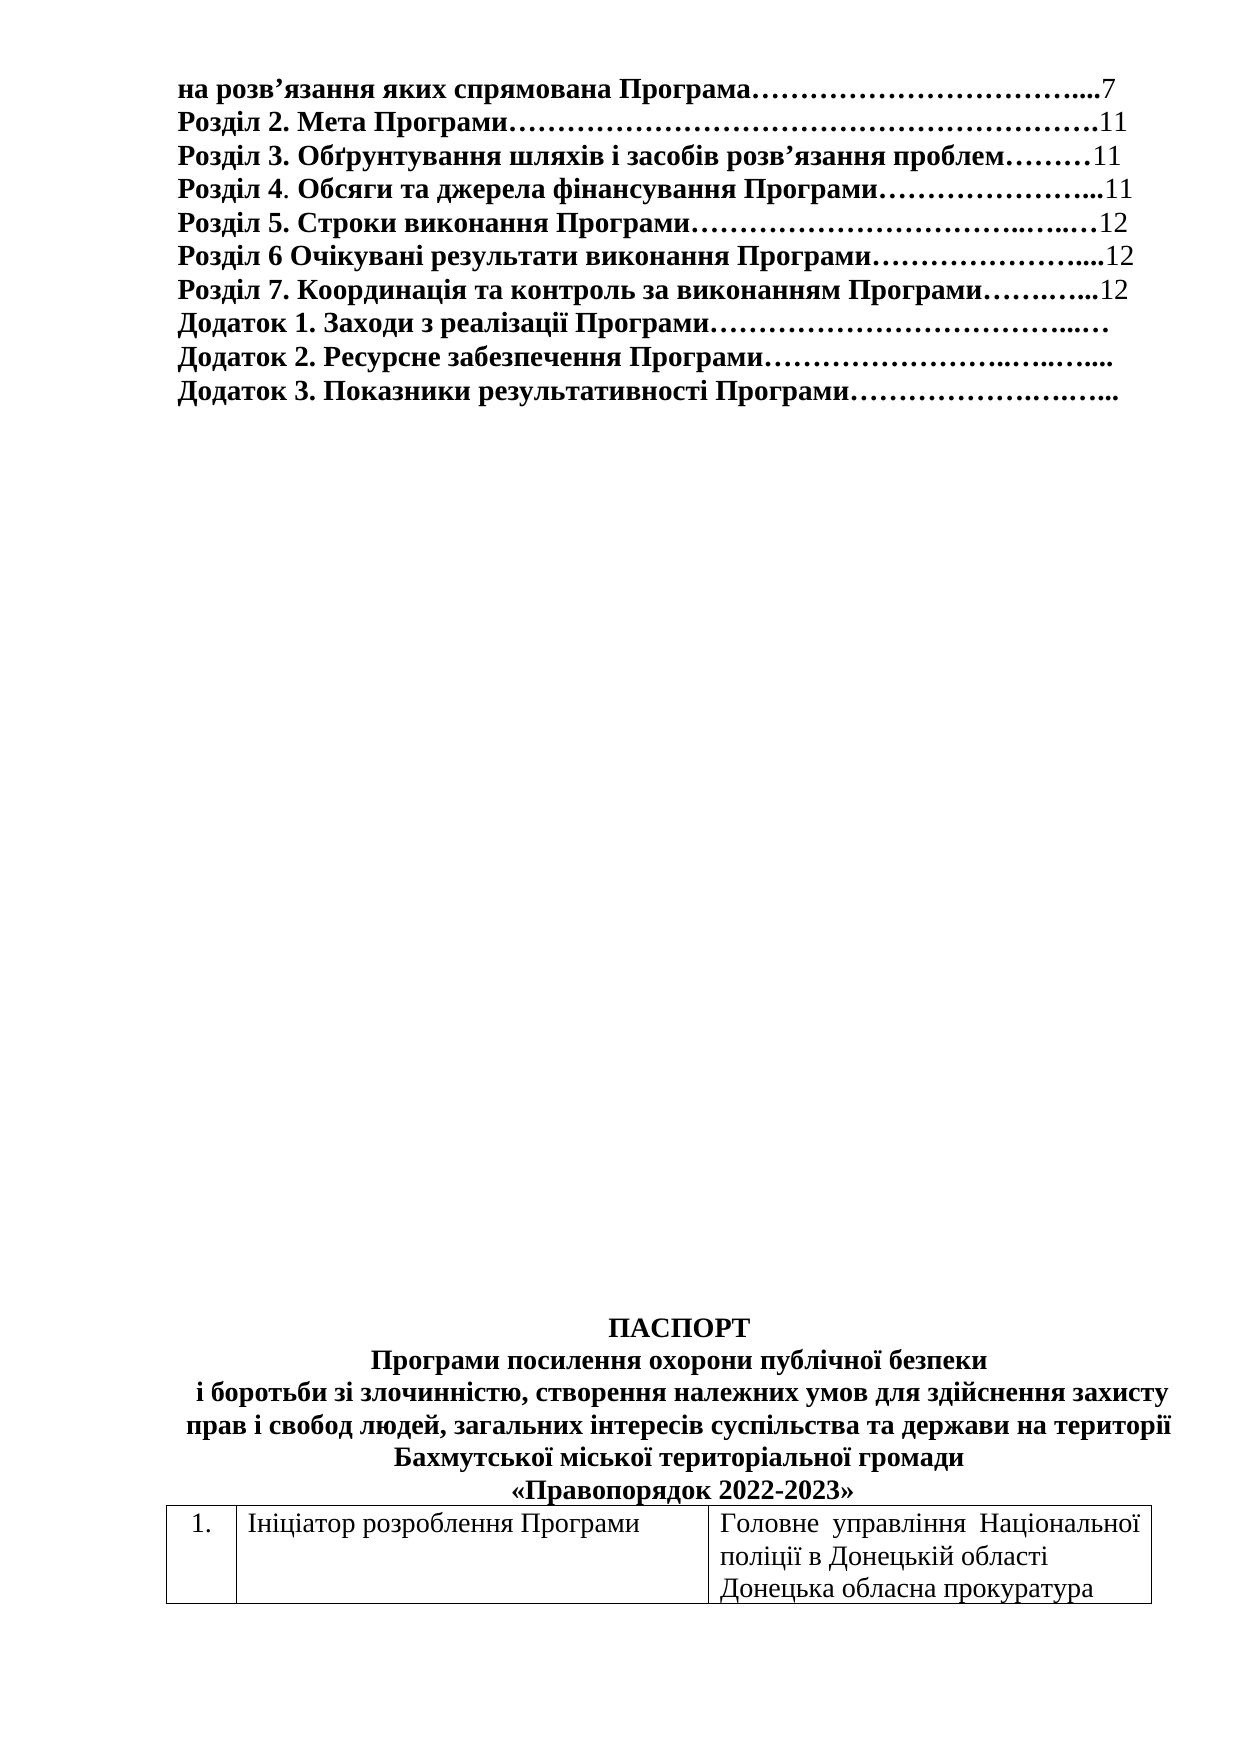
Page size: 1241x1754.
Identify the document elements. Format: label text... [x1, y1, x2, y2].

text ПАСПОРТ [177, 1311, 1181, 1343]
table_header Ініціатор розроблення Програми [237, 1506, 708, 1603]
text «Правопорядок 2022-2023» [177, 1473, 1181, 1505]
text Розділ 7. Координація та контроль за виконанням Програми…….…...12 [177, 272, 1181, 306]
table_header 1. [167, 1506, 236, 1603]
text Програми посилення охорони публічної безпеки [177, 1343, 1181, 1376]
text Розділ 5. Строки виконання Програми……………………………..…..…12 [177, 205, 1181, 238]
text Розділ 6 Очікувані результати виконання Програми…………………....12 [177, 238, 1181, 272]
table_header Головне управління Національної поліції в Донецькій області Донецька обласна прокуратура [709, 1506, 1151, 1603]
text Додаток 1. Заходи з реалізації Програми………………………………...… [177, 306, 1181, 339]
text Розділ 3. Обґрунтування шляхів і засобів розв’язання проблем………11 [177, 138, 1181, 171]
text Розділ 2. Мета Програми…………………………………………………….11 [177, 104, 1181, 138]
text Додаток 3. Показники результативності Програми……………….….…... [177, 373, 1181, 406]
text Додаток 2. Ресурсне забезпечення Програми……………………..…..….... [177, 339, 1181, 373]
text Розділ 4. Обсяги та джерела фінансування Програми…………………...11 [177, 171, 1181, 205]
text і боротьби зі злочинністю, створення належних умов для здійснення захисту прав і свобод людей, загальних інтересів суспільства та держави на території Бахмутської міської територіальної громади [177, 1376, 1181, 1473]
text на розв’язання яких спрямована Програма……………………………....7 [177, 71, 1181, 104]
